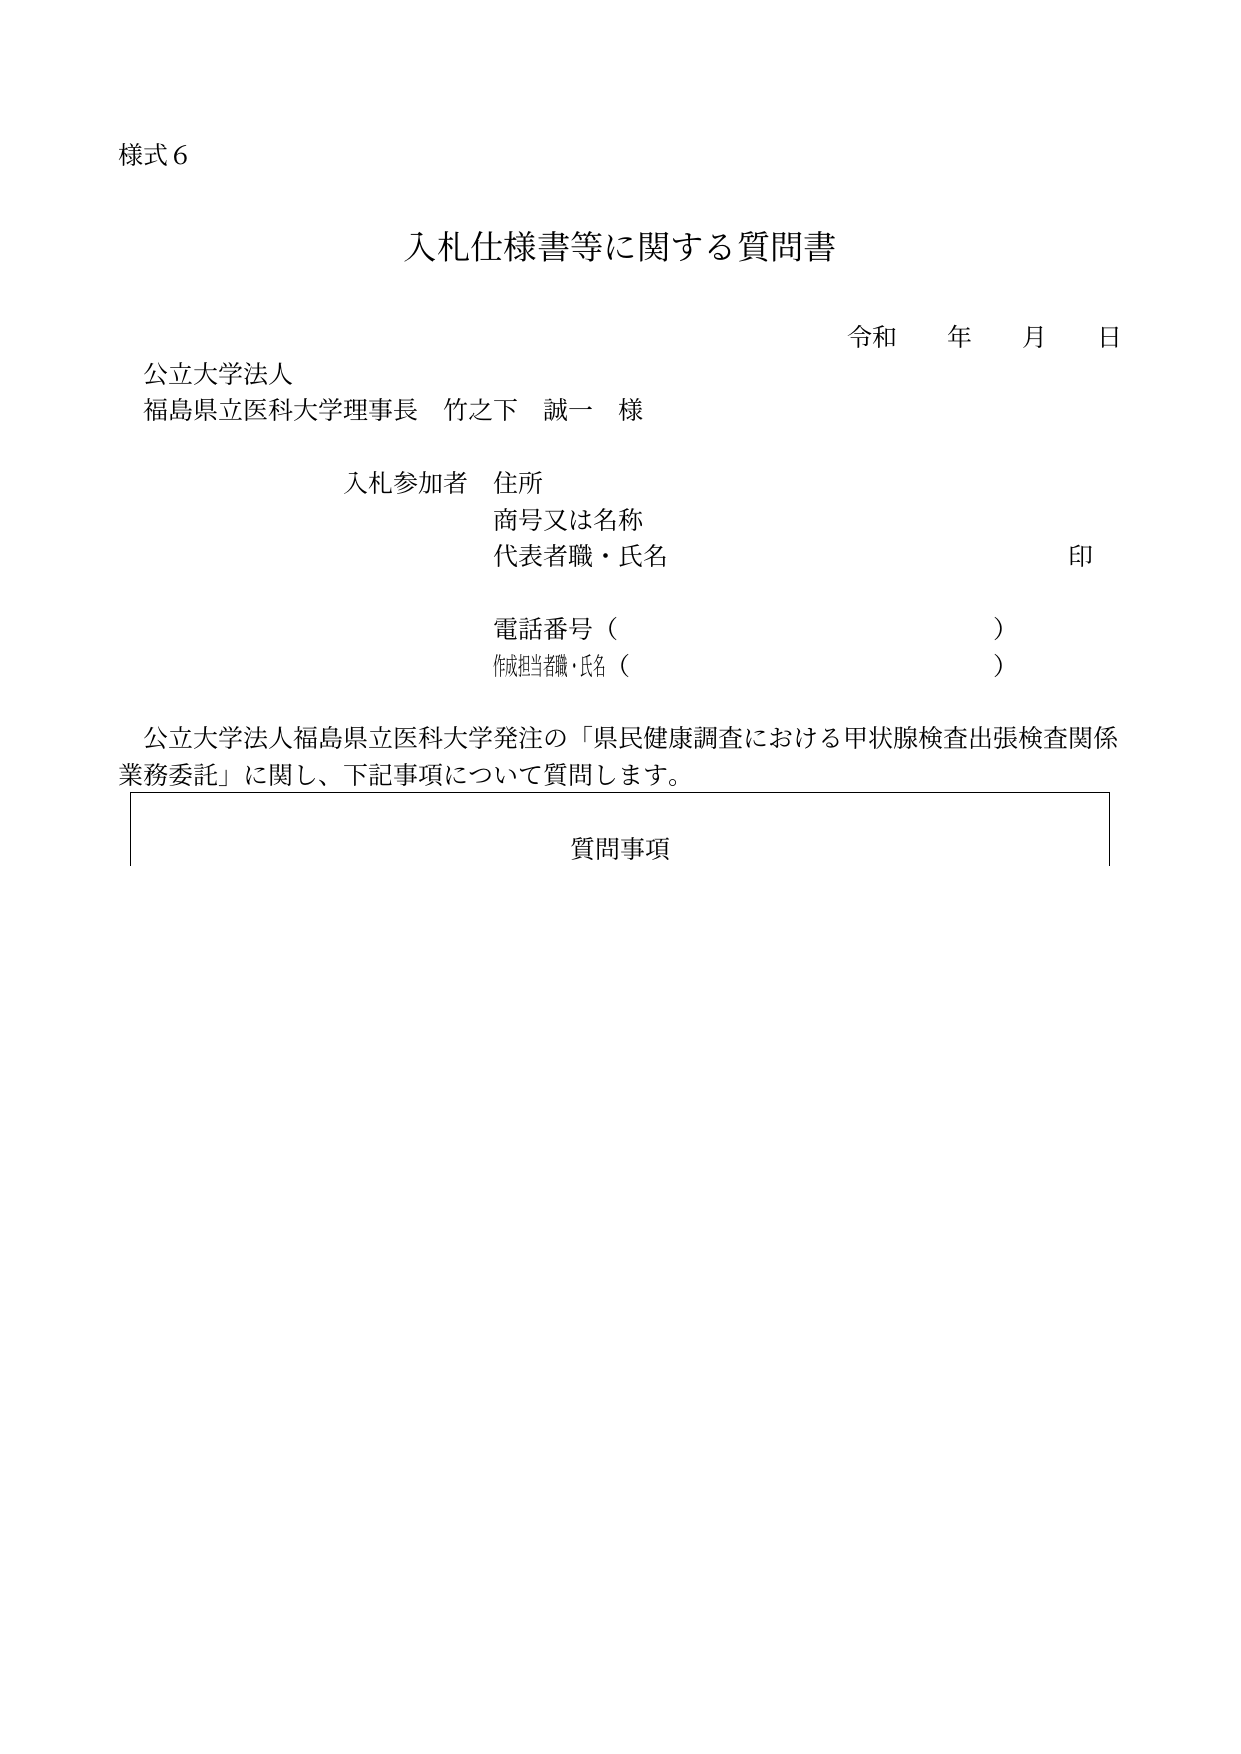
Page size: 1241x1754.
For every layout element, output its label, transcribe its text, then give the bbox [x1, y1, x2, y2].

text 様式６ [118, 136, 1122, 172]
table_header 質問事項 [131, 793, 1109, 866]
text 商号又は名称 [494, 500, 1122, 537]
text 電話番号（ ） [494, 609, 1122, 646]
text 代表者職・氏名 印 [494, 537, 1122, 573]
text 入札仕様書等に関する質問書 [118, 208, 1122, 281]
text 福島県立医科大学理事長 竹之下 誠一 様 [118, 391, 1122, 427]
text 公立大学法人 [118, 354, 1122, 391]
text 入札参加者 住所 [343, 464, 1122, 500]
text 令和 年 月 日 [118, 318, 1122, 354]
text 作成担当者職・氏名（ ） [118, 646, 1122, 682]
text 公立大学法人福島県立医科大学発注の「県民健康調査における甲状腺検査出張検査関係業務委託」に関し、下記事項について質問します。 [118, 719, 1122, 792]
